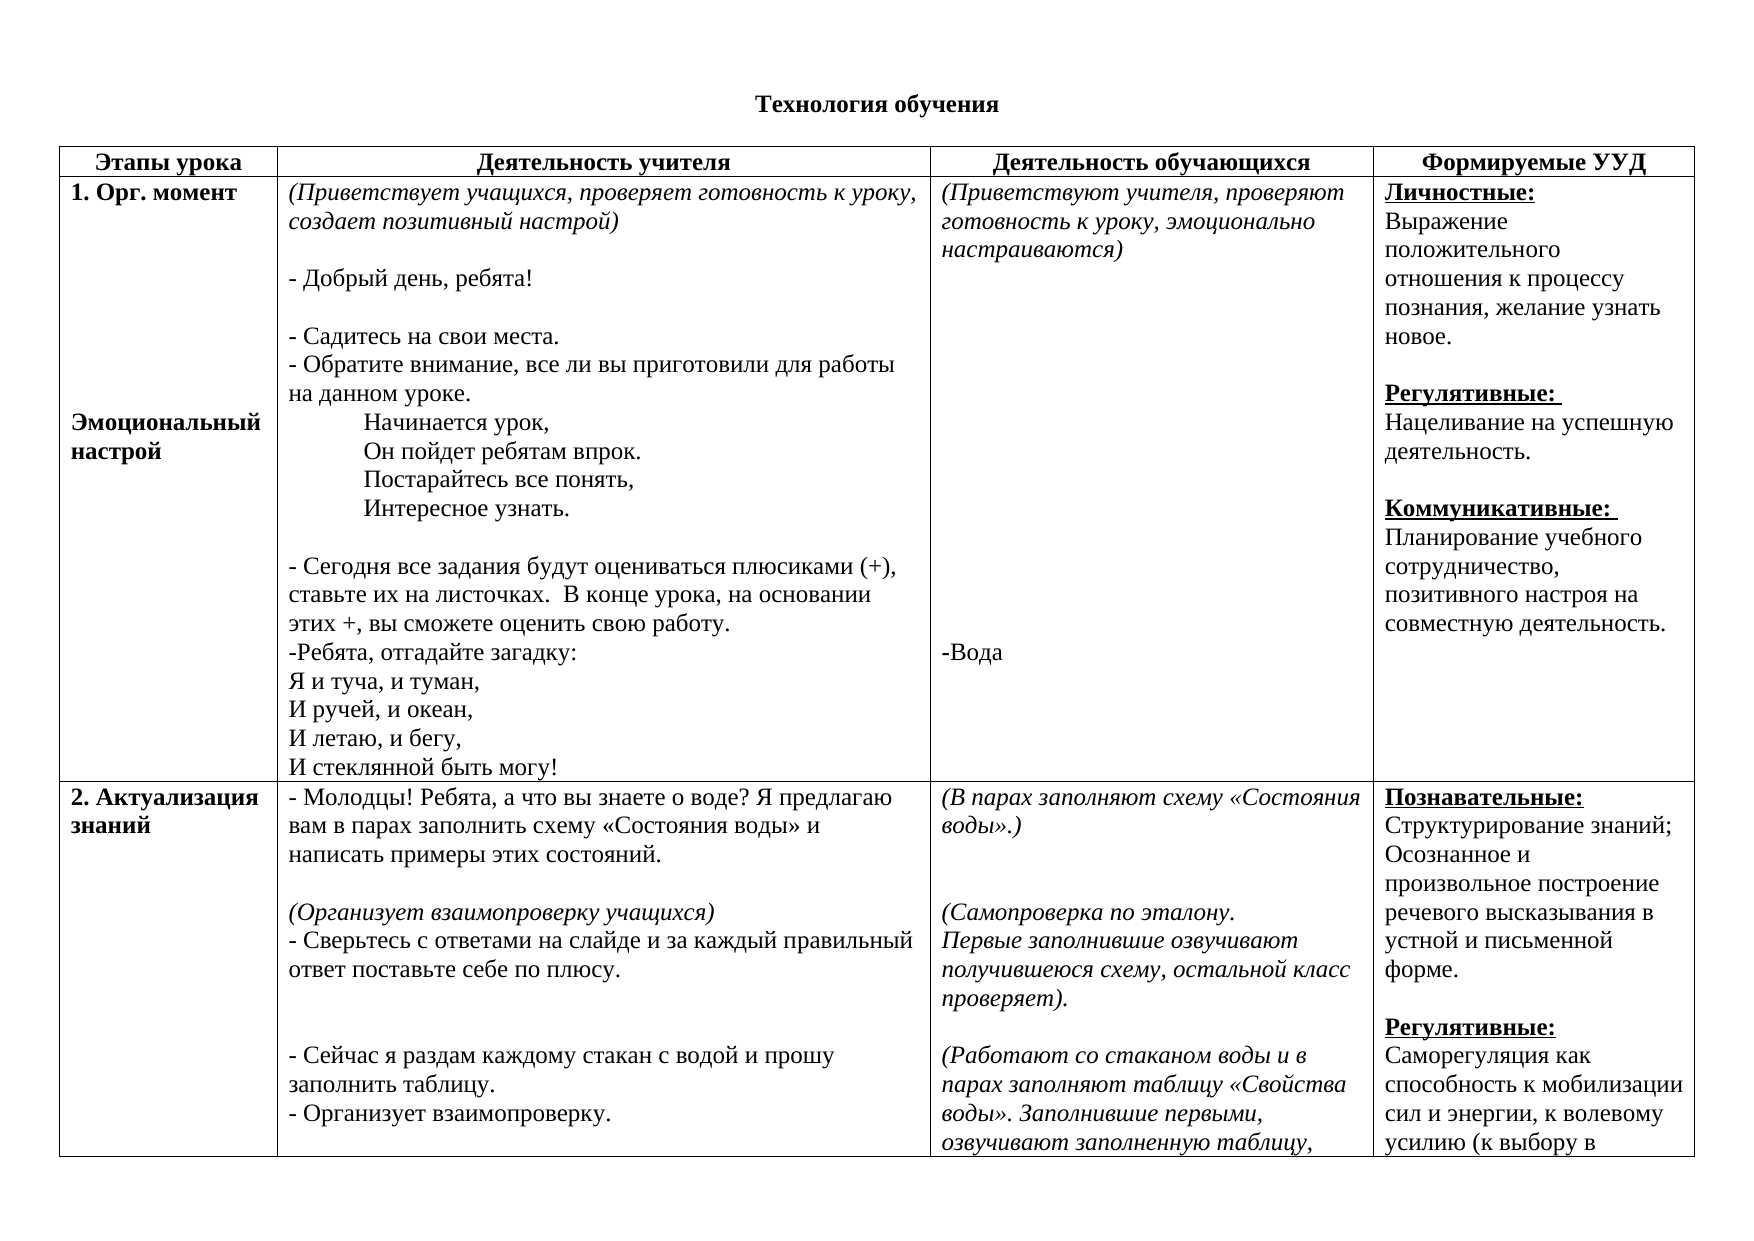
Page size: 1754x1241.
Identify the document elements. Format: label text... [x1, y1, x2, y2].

table_cell (Приветствуют учителя, проверяют готовность к уроку, эмоционально настраиваются) -Вода [931, 177, 1373, 781]
table_cell 1. Орг. момент Эмоциональный настрой [60, 177, 277, 781]
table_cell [278, 782, 930, 1156]
table_header Этапы урока [60, 147, 277, 176]
table_header Формируемые УУД [1374, 147, 1694, 176]
text Технология обучения [89, 89, 1665, 117]
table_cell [60, 782, 277, 1156]
table_cell (Приветствует учащихся, проверяет готовность к уроку, создает позитивный настрой) - Добрый день, ребята! - Садитесь на свои места. - Обратите внимание, все ли вы приготовили для работы на данном уроке. Начинается урок, Он пойдет ребятам впрок. Постарайтесь все понять, Интересное узнать. - Сегодня все задания будут оцениваться плюсиками (+), ставьте их на листочках. В конце урока, на основании этих +, вы сможете оценить свою работу. -Ребята, отгадайте загадку: Я и туча, и туман, И ручей, и океан, И летаю, и бегу, И стеклянной быть могу! [278, 177, 930, 781]
table_cell Личностные: Выражение положительного отношения к процессу познания, желание узнать новое. Регулятивные: Нацеливание на успешную деятельность. Коммуникативные: Планирование учебного сотрудничество, позитивного настроя на совместную деятельность. [1374, 177, 1694, 781]
table_header Деятельность учителя [278, 147, 930, 176]
table_header Деятельность обучающихся [931, 147, 1373, 176]
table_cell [1374, 782, 1694, 1156]
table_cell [931, 782, 1373, 1156]
